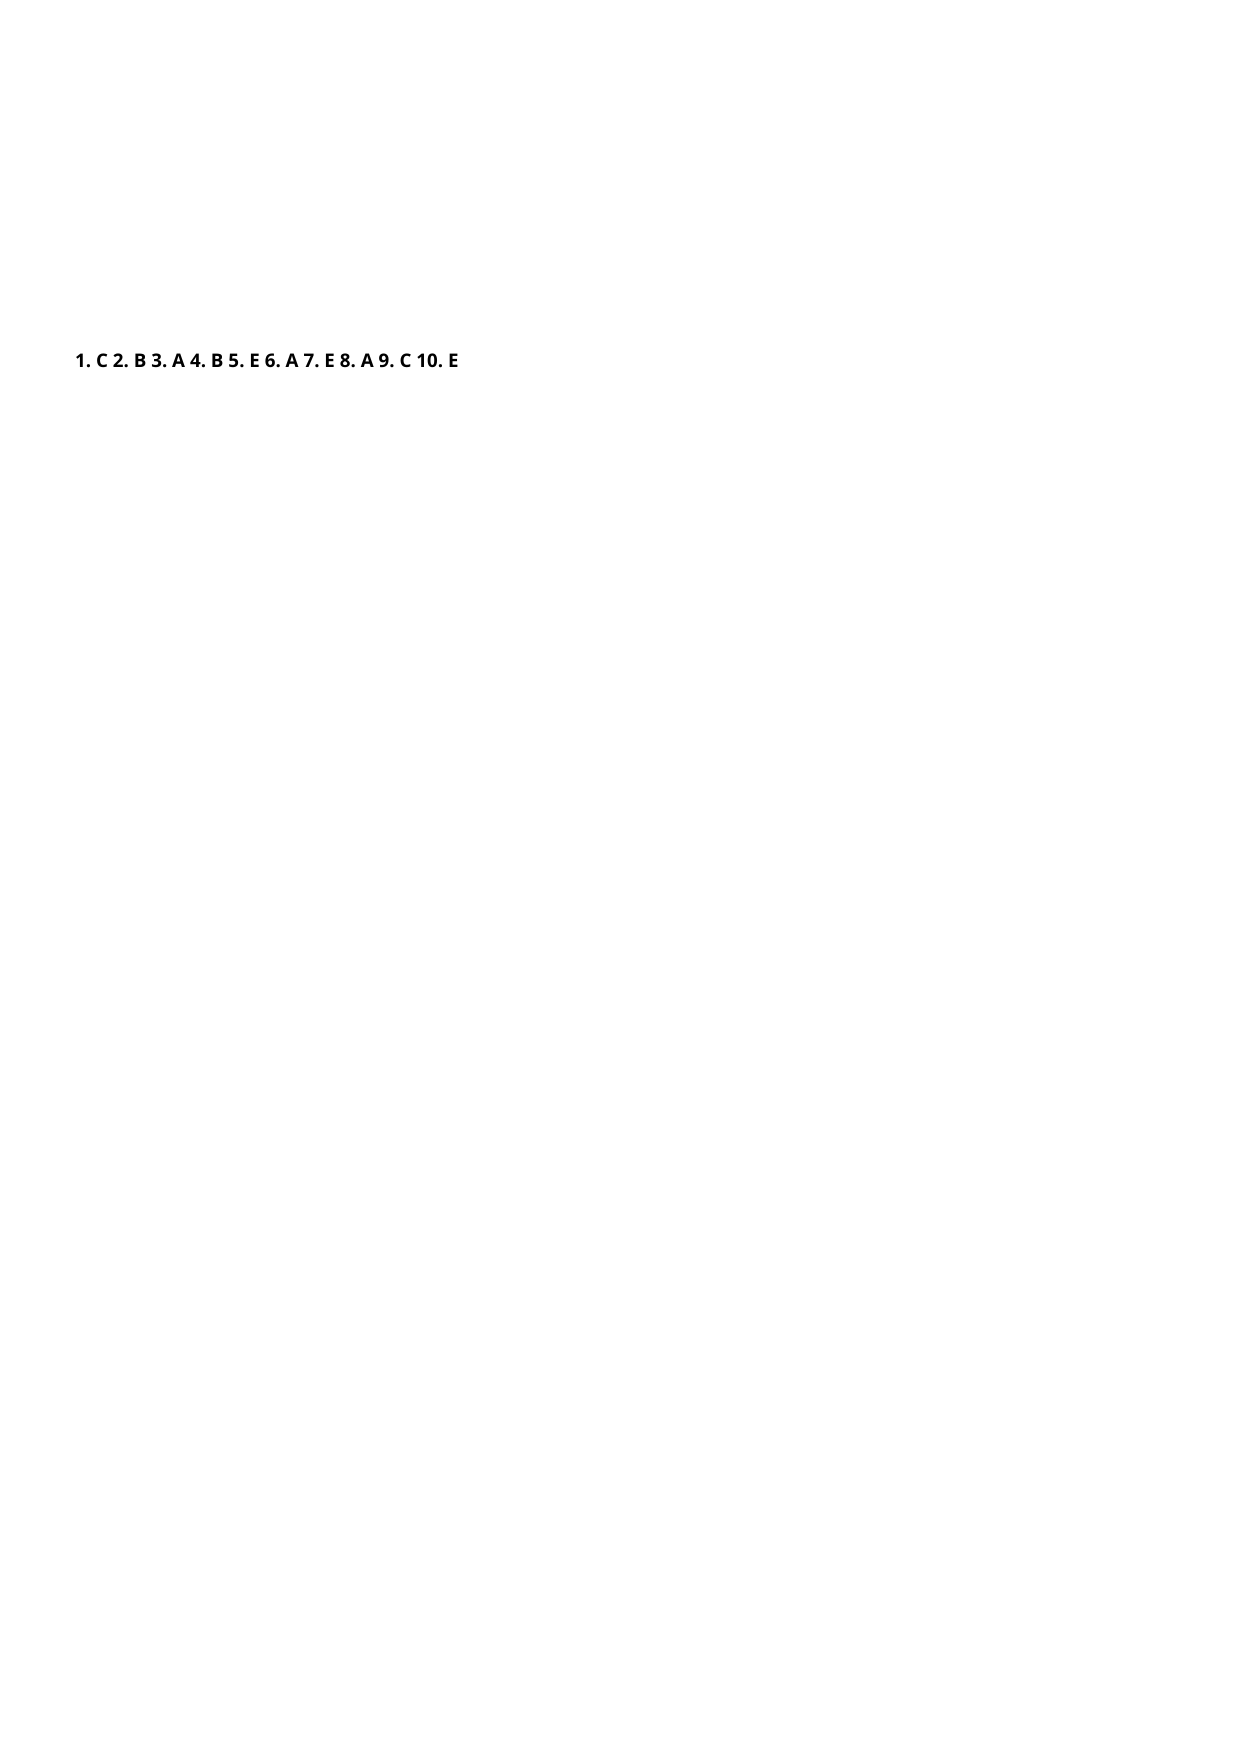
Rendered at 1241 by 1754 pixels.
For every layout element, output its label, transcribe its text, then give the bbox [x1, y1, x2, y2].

text 1. C 2. B 3. A 4. B 5. E 6. A 7. E 8. A 9. C 10. E [75, 347, 1165, 373]
